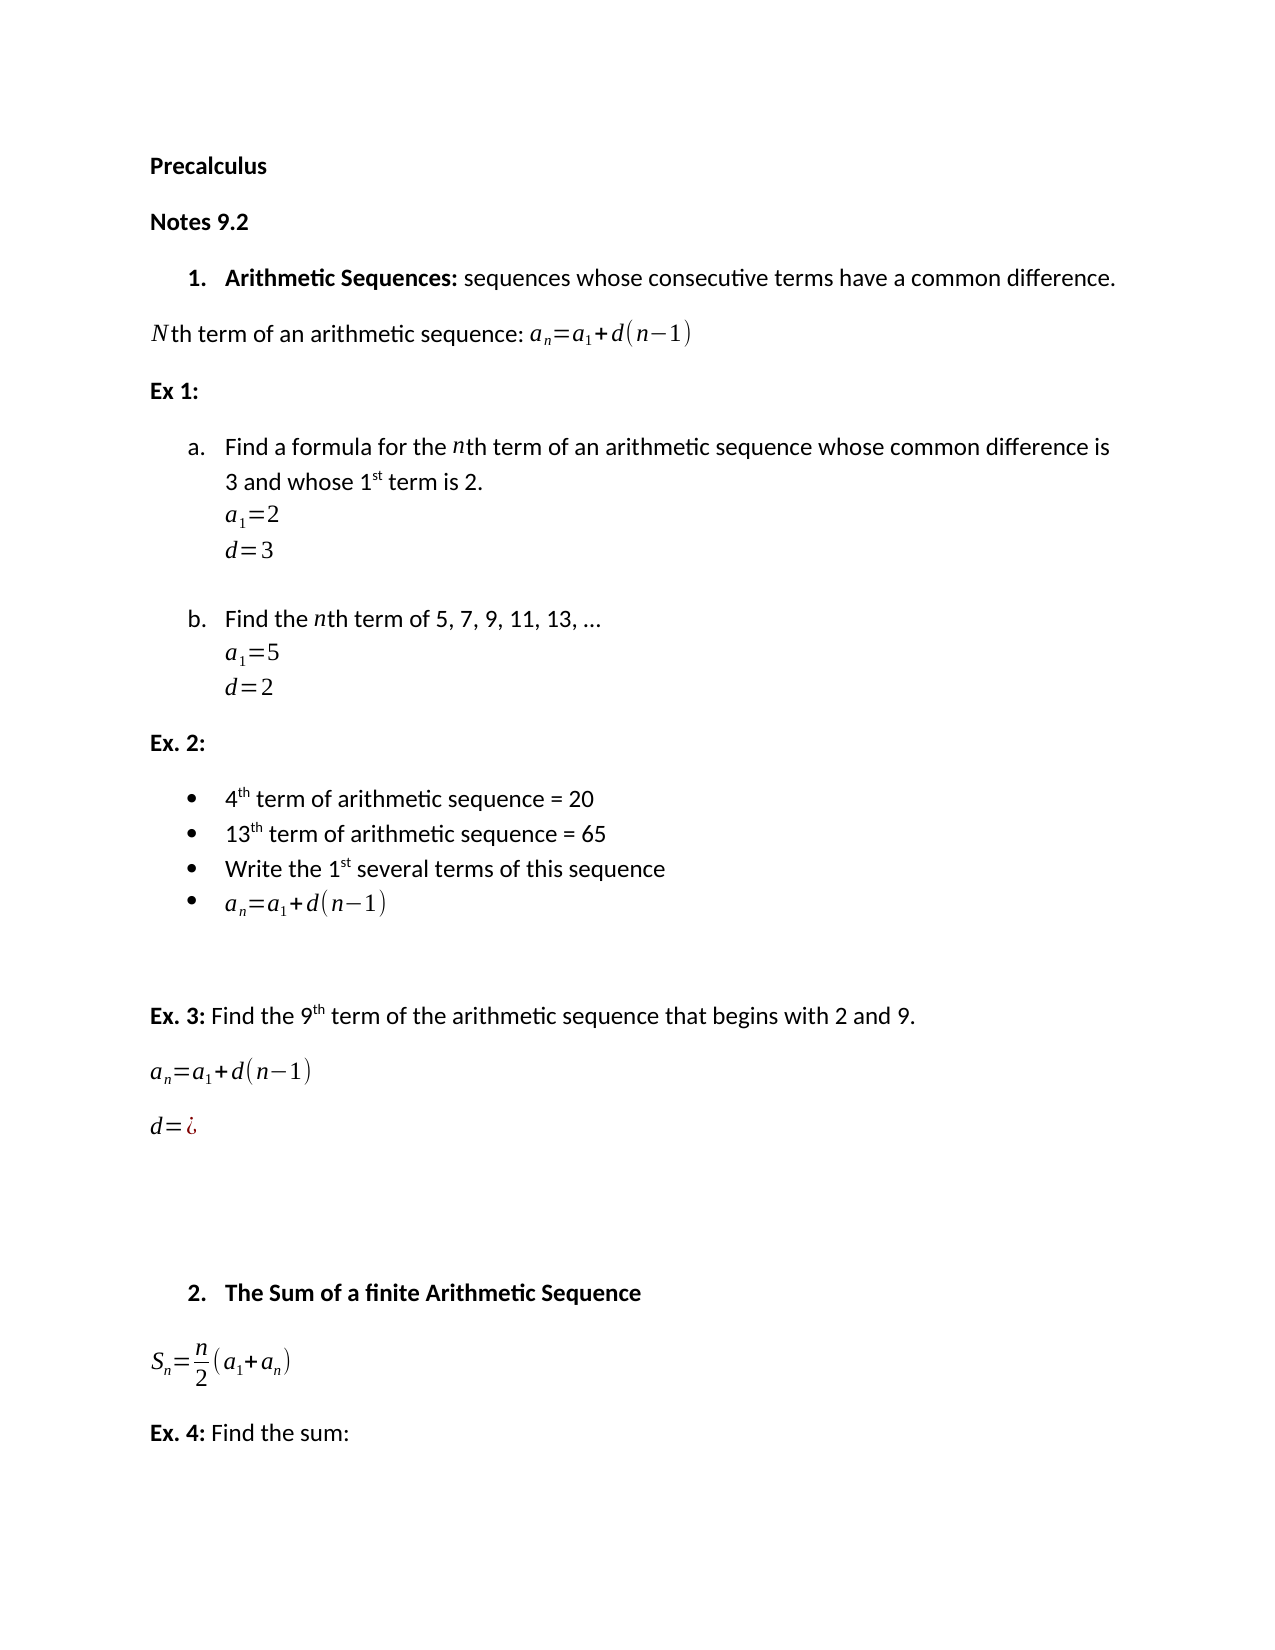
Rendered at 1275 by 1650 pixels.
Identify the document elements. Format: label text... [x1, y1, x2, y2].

list Find a formula for the th term of an arithmetic sequence whose common difference is 3 and whose 1st term is 2. [187, 431, 1125, 496]
text Ex 1: [150, 375, 1125, 405]
list Find the th term of 5, 7, 9, 11, 13, … [187, 603, 1125, 634]
text Ex. 3: Find the 9th term of the arithmetic sequence that begins with 2 and 9. [150, 1000, 1125, 1031]
text Precalculus [150, 150, 1125, 181]
text Notes 9.2 [150, 206, 1125, 236]
text Ex. 2: [150, 727, 1125, 757]
list 13th term of arithmetic sequence = 65 [187, 818, 1125, 848]
list Arithmetic Sequences: sequences whose consecutive terms have a common difference. [187, 262, 1125, 292]
text th term of an arithmetic sequence: [150, 317, 1125, 349]
list Write the 1st several terms of this sequence [187, 853, 1125, 883]
list 4th term of arithmetic sequence = 20 [187, 783, 1125, 813]
list The Sum of a finite Arithmetic Sequence [187, 1278, 1125, 1308]
text Ex. 4: Find the sum: [150, 1417, 1125, 1448]
